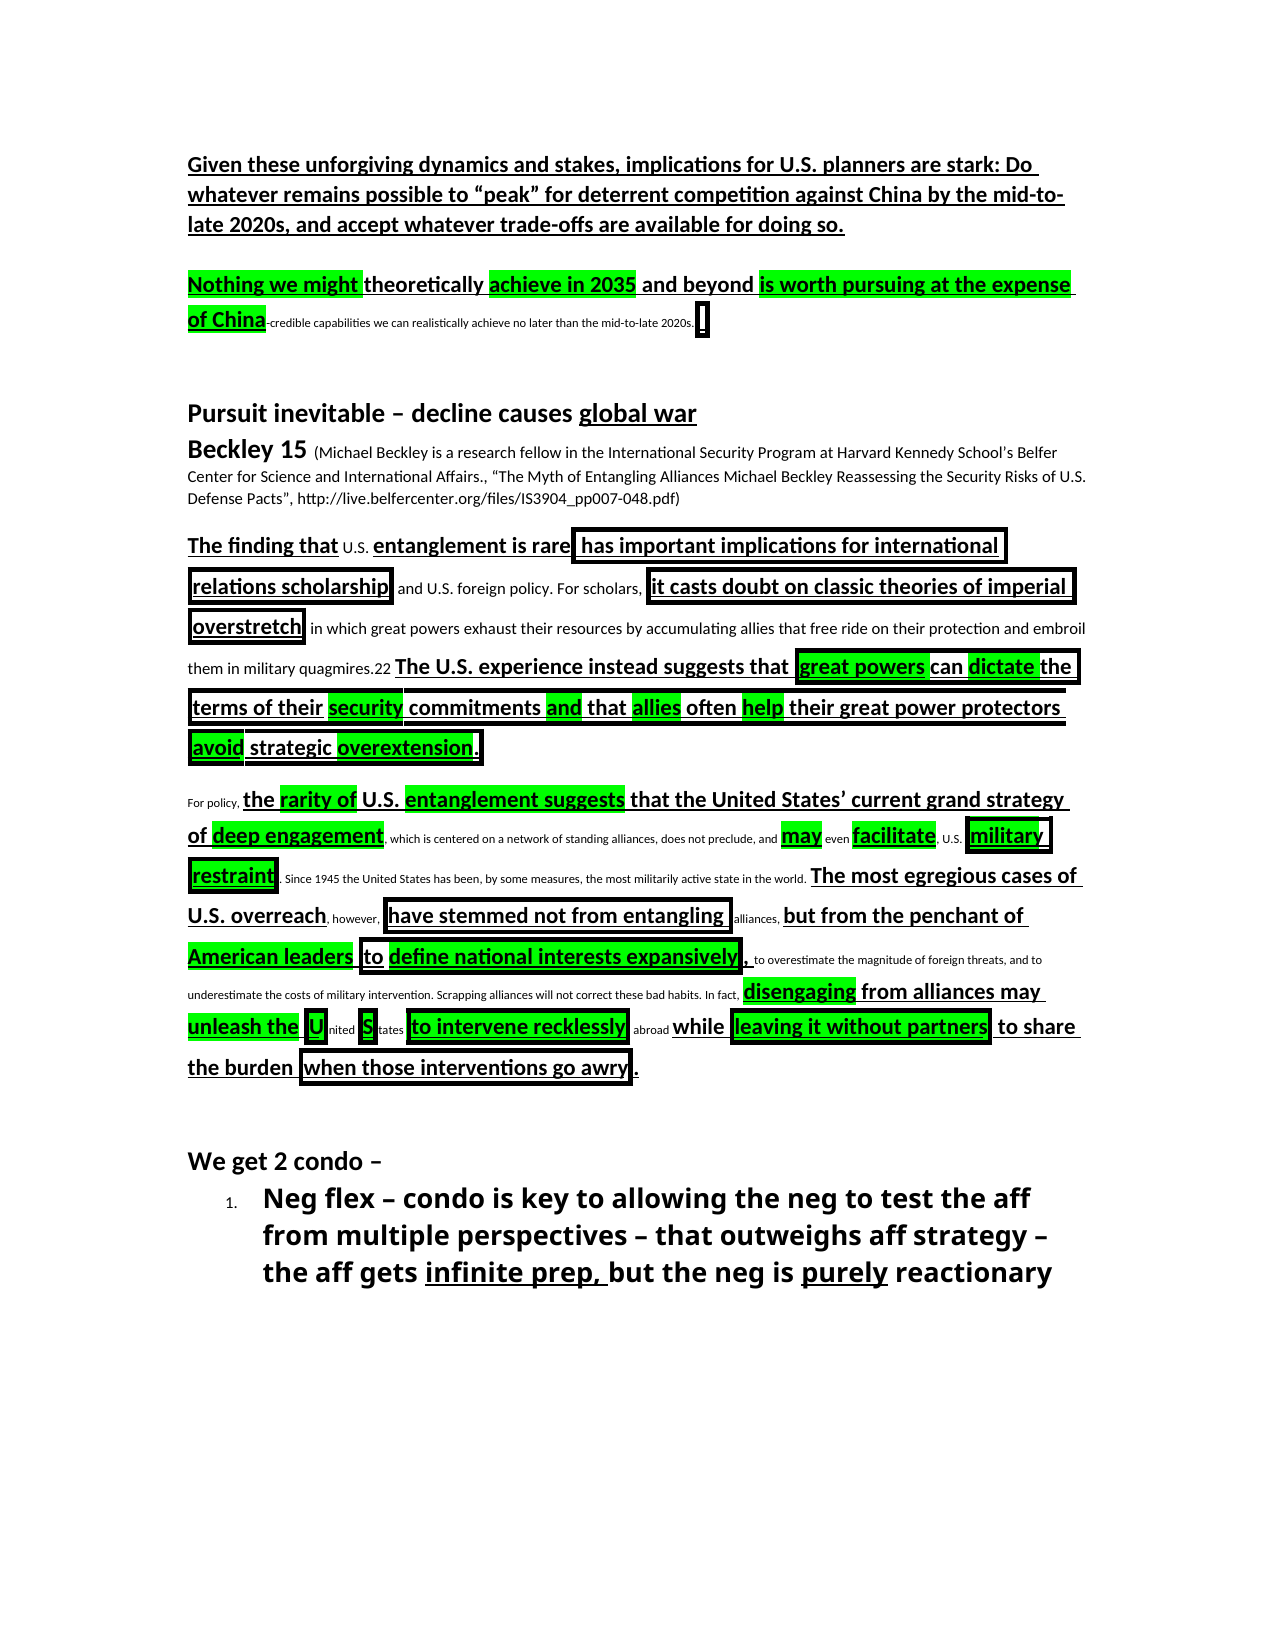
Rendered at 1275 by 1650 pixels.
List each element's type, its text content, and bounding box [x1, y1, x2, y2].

text The finding that U.S. entanglement is rare has important implications for international relations scholarship and U.S. foreign policy. For scholars, it casts doubt on classic theories of imperial overstretch in which great powers exhaust their resources by accumulating allies that free ride on their protection and embroil them in military quagmires.22 The U.S. experience instead suggests that great powers can dictate the terms of their security commitments and that allies often help their great power protectors avoid strategic overextension. [187, 527, 1087, 766]
subtitle We get 2 condo – [187, 1144, 1087, 1177]
list Neg flex – condo is key to allowing the neg to test the aff from multiple perspectives – that outweighs aff strategy – the aff gets infinite prep, but the neg is purely reactionary [225, 1179, 1087, 1310]
subtitle Pursuit inevitable – decline causes global war [187, 396, 1087, 429]
text Given these unforgiving dynamics and stakes, implications for U.S. planners are stark: Do whatever remains possible to “peak” for deterrent competition against China by the mid-to-late 2020s, and accept whatever trade-offs are available for doing so. [187, 150, 1087, 238]
text Beckley 15 (Michael Beckley is a research fellow in the International Security Program at Harvard Kennedy School’s Belfer Center for Science and International Affairs., “The Myth of Entangling Alliances Michael Beckley Reassessing the Security Risks of U.S. Defense Pacts”, http://live.belfercenter.org/files/IS3904_pp007-048.pdf) [187, 432, 1087, 509]
text Nothing we might theoretically achieve in 2035 and beyond is worth pursuing at the expense of China-credible capabilities we can realistically achieve no later than the mid-to-late 2020s. [187, 270, 1087, 338]
text For policy, the rarity of U.S. entanglement suggests that the United States’ current grand strategy of deep engagement, which is centered on a network of standing alliances, does not preclude, and may even facilitate, U.S. military restraint. Since 1945 the United States has been, by some measures, the most militarily active state in the world. The most egregious cases of U.S. overreach, however, have stemmed not from entangling alliances, but from the penchant of American leaders to define national interests expansively, to overestimate the magnitude of foreign threats, and to underestimate the costs of military intervention. Scrapping alliances will not correct these bad habits. In fact, disengaging from alliances may unleash the United States to intervene recklessly abroad while leaving it without partners to share the burden when those interventions go awry. [187, 785, 1087, 1086]
